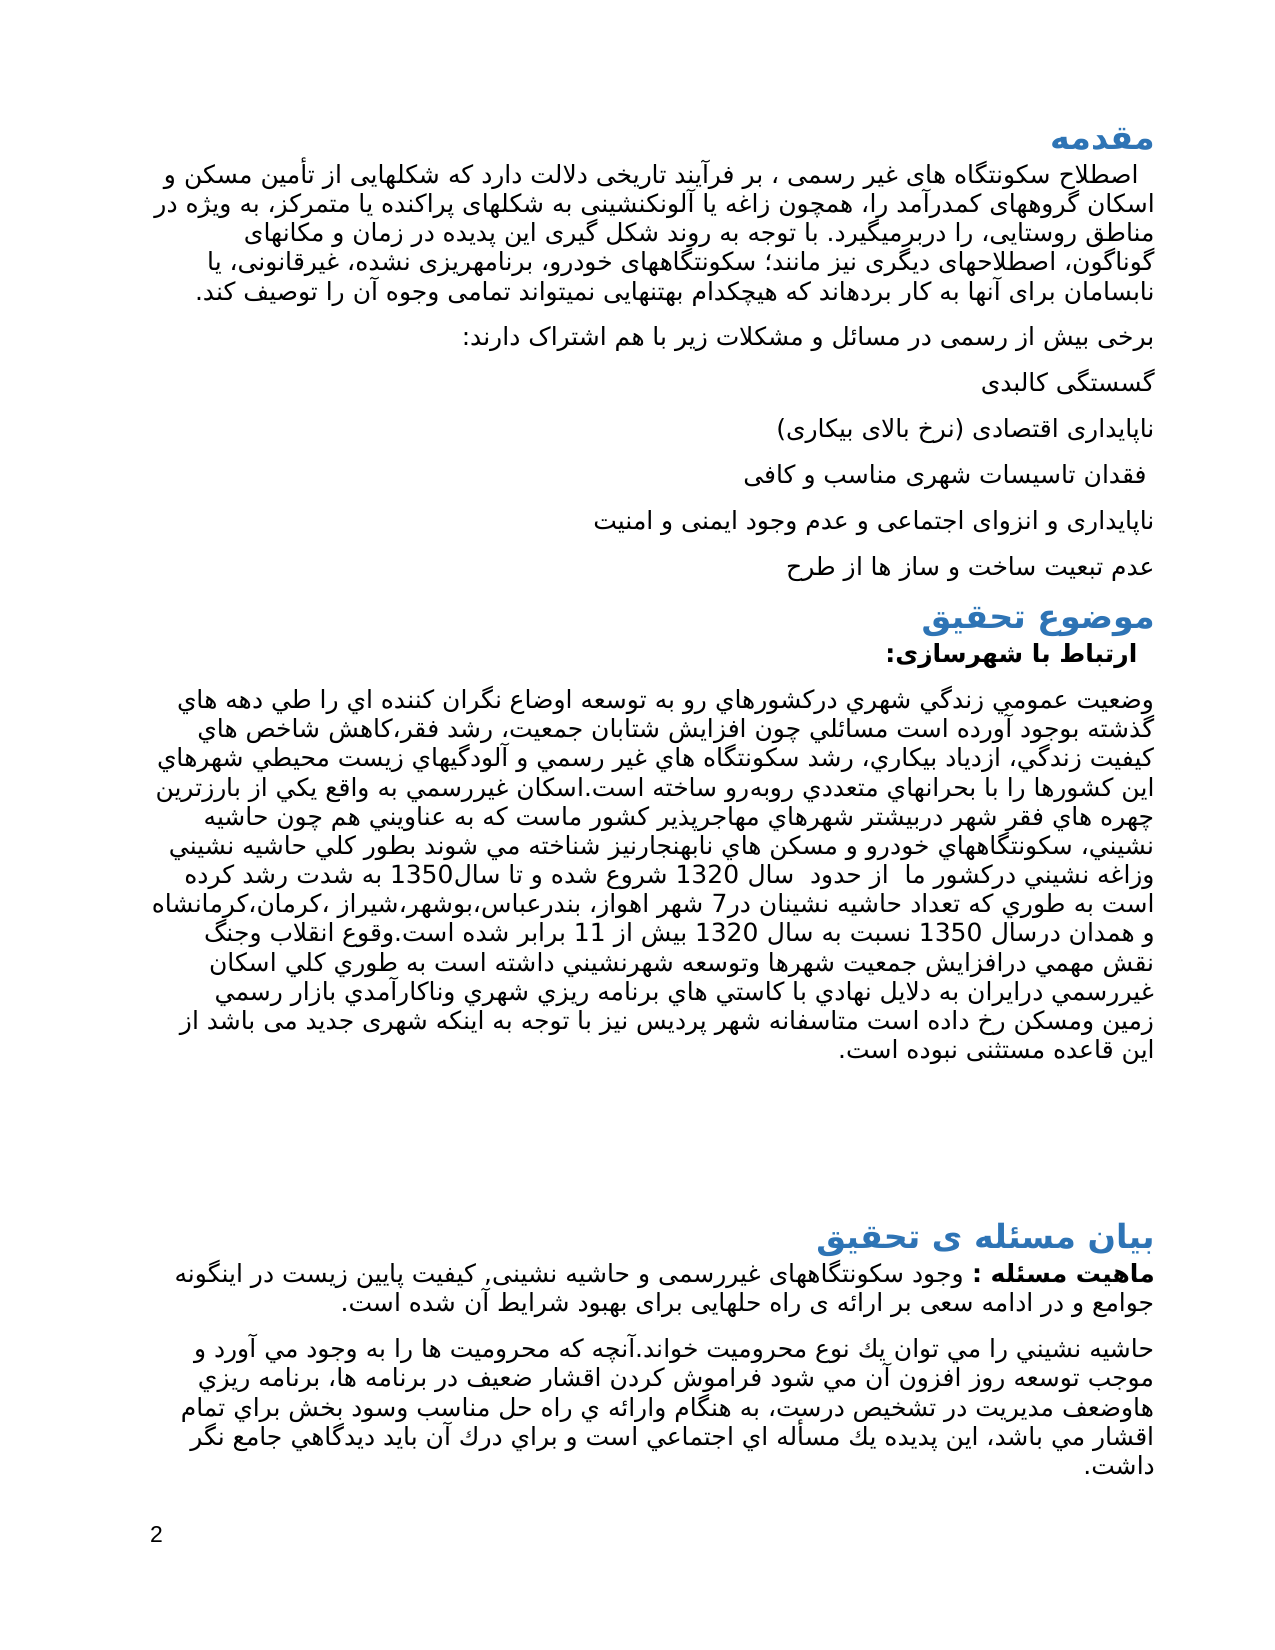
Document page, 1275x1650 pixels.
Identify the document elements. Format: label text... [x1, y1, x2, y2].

text برخی بیش از رسمی در مسائل و مشکلات زیر با هم اشتراک دارند: [150, 322, 1154, 352]
text ناپایداری و انزوای اجتماعی و عدم وجود ایمنی و امنیت [150, 506, 1154, 535]
text حاشيه نشيني را مي توان يك نوع محروميت خواند.آنچه كه محروميت ها را به وجود مي آورد و موجب توسعه روز افزون آن مي شود فراموش كردن اقشار ضعيف در برنامه ها، برنامه ريزي هاوضعف مديريت در تشخيص درست، به هنگام وارائه ي راه حل مناسب وسود بخش براي تمام اقشار مي باشد، اين پديده يك مسأله اي اجتماعي است و براي درك آن بايد ديدگاهي جامع نگر داشت. [150, 1334, 1154, 1480]
text وضعيت عمومي زندگي شهري دركشورهاي رو به توسعه اوضاع نگران كننده اي را طي دهه هاي گذشته بوجود آورده است مسائلي چون افزايش شتابان جمعيت، رشد فقر،كاهش شاخص هاي كيفيت زندگي، ازدياد بيكاري، رشد سكونتگاه هاي غير رسمي و آلودگيهاي زيست محيطي شهرهاي اين كشورها را با بحرانهاي متعددي روبه‌رو ساخته است.اسكان غيررسمي به واقع يكي از بارزترين چهره هاي فقر شهر دربيشتر شهرهاي مهاجرپذير كشور ماست كه به عناويني هم چون حاشيه نشيني، سكونتگاههاي خودرو و مسكن هاي نابهنجارنيز شناخته مي شوند بطور كلي حاشيه نشيني وزاغه نشيني دركشور ما از حدود سال 1320 شروع شده و تا سال1350 به شدت رشد كرده است به طوري كه تعداد حاشيه نشينان در7 شهر اهواز، بندرعباس،بوشهر،شيراز ،كرمان،كرمانشاه و همدان درسال 1350 نسبت به سال 1320 بيش از 11 برابر شده است.وقوع انقلاب وجنگ نقش مهمي درافزايش جمعيت شهرها وتوسعه شهرنشيني داشته است به طوري كلي اسكان غيررسمي درايران به دلايل نهادي با كاستي هاي برنامه ريزي شهري وناكارآمدي بازار رسمي زمين ومسكن رخ داده است متاسفانه شهر پردیس نیز با توجه به اینکه شهری جدید می باشد از این قاعده مستثنی نبوده است. [150, 685, 1154, 1064]
text فقدان تاسیسات شهری مناسب و کافی [150, 460, 1154, 489]
text ماهیت مسئله : وجود سکونتگاههای غیررسمی و حاشیه نشینی, کیفیت پایین زیست در اینگونه جوامع و در ادامه سعی بر ارائه ی راه حلهایی برای بهبود شرایط آن شده است. [150, 1259, 1154, 1318]
text عدم تبعیت ساخت و ساز ها از طرح [150, 552, 1154, 581]
subtitle مقدمه [150, 118, 1154, 157]
text ارتباط با شهرسازی: [150, 639, 1154, 668]
subtitle بیان مسئله ی تحقیق [150, 1217, 1154, 1256]
subtitle موضوع تحقیق [150, 597, 1154, 636]
text گسستگی کالبدی [150, 368, 1154, 397]
text اصطلاح سکونتگاه های غیر رسمی ، بر فرآیند تاریخی دلالت دارد که شکلهایی از تأمین مسکن و اسکان گروههای کمدرآمد را، همچون زاغه یا آلونکنشینی به شکلهای پراکنده یا متمرکز، به ویژه در مناطق روستایی، را دربرمیگیرد. با توجه به روند شکل گیری این پدیده در زمان و مکانهای گوناگون، اصطلاحهای دیگری نیز مانند؛ سکونتگاههای خودرو، برنامهریزی نشده، غیرقانونی، یا نابسامان برای آنها به کار بردهاند که هیچکدام بهتنهایی نمیتواند تمامی وجوه آن را توصیف کند. [150, 160, 1154, 306]
text ناپایداری اقتصادی (نرخ بالای بیکاری) [150, 414, 1154, 443]
